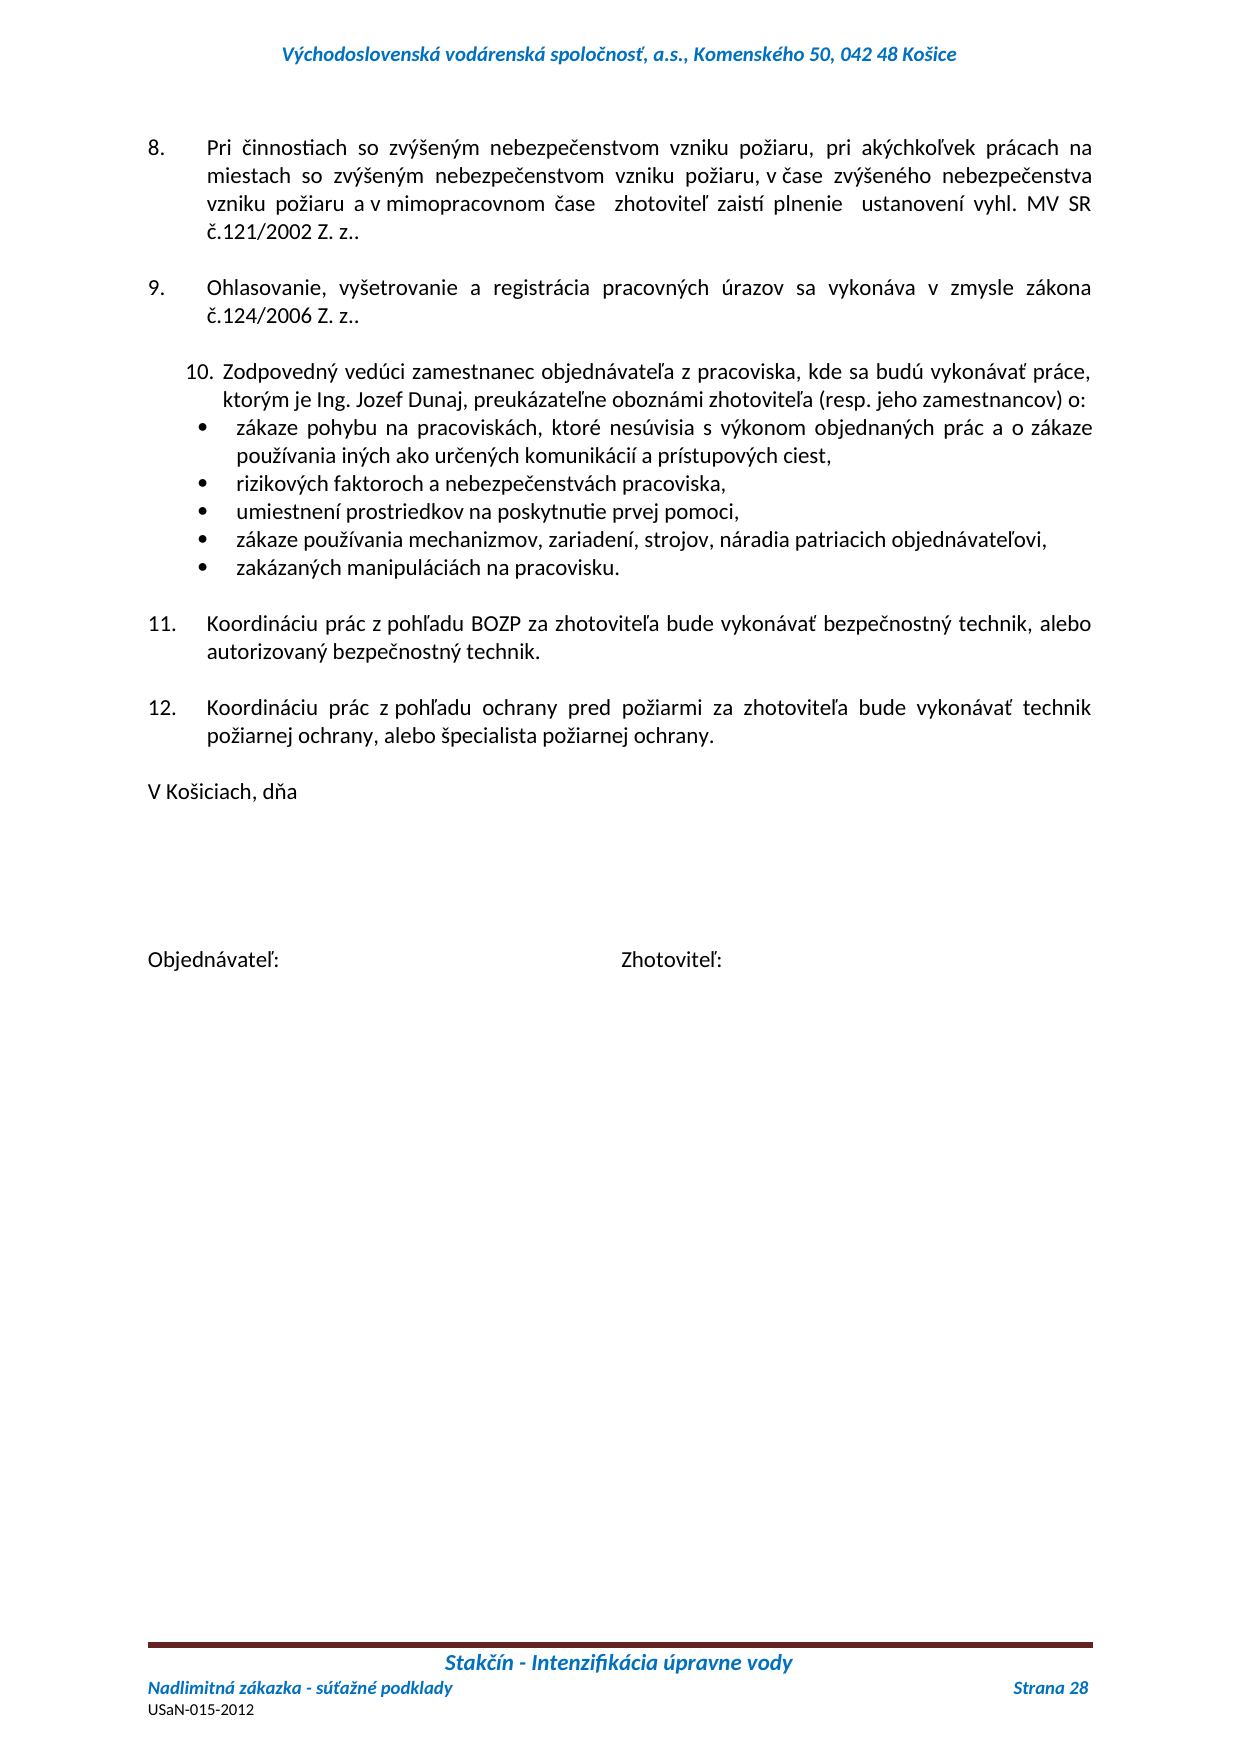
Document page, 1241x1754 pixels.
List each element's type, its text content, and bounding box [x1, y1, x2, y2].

list rizikových faktoroch a nebezpečenstvách pracoviska, [199, 469, 1093, 497]
text Objednávateľ: Zhotoviteľ: [148, 946, 1093, 973]
list Pri činnostiach so zvýšeným nebezpečenstvom vzniku požiaru, pri akýchkoľvek prácach na miestach so zvýšeným nebezpečenstvom vzniku požiaru, v čase zvýšeného nebezpečenstva vzniku požiaru a v mimopracovnom čase zhotoviteľ zaistí plnenie ustanovení vyhl. MV SR č.121/2002 Z. z.. [148, 133, 1093, 245]
list zakázaných manipuláciách na pracovisku. [199, 553, 1093, 581]
text V Košiciach, dňa [148, 777, 1093, 805]
list Ohlasovanie, vyšetrovanie a registrácia pracovných úrazov sa vykonáva v zmysle zákona č.124/2006 Z. z.. [148, 273, 1093, 329]
list umiestnení prostriedkov na poskytnutie prvej pomoci, [199, 497, 1093, 525]
list zákaze používania mechanizmov, zariadení, strojov, náradia patriacich objednávateľovi, [199, 525, 1093, 553]
list Koordináciu prác z pohľadu BOZP za zhotoviteľa bude vykonávať bezpečnostný technik, alebo autorizovaný bezpečnostný technik. [148, 609, 1093, 665]
list Koordináciu prác z pohľadu ochrany pred požiarmi za zhotoviteľa bude vykonávať technik požiarnej ochrany, alebo špecialista požiarnej ochrany. [148, 693, 1093, 749]
list Zodpovedný vedúci zamestnanec objednávateľa z pracoviska, kde sa budú vykonávať práce, ktorým je Ing. Jozef Dunaj, preukázateľne oboznámi zhotoviteľa (resp. jeho zamestnancov) o: [185, 357, 1093, 413]
list zákaze pohybu na pracoviskách, ktoré nesúvisia s výkonom objednaných prác a o zákaze používania iných ako určených komunikácií a prístupových ciest, [199, 413, 1093, 469]
